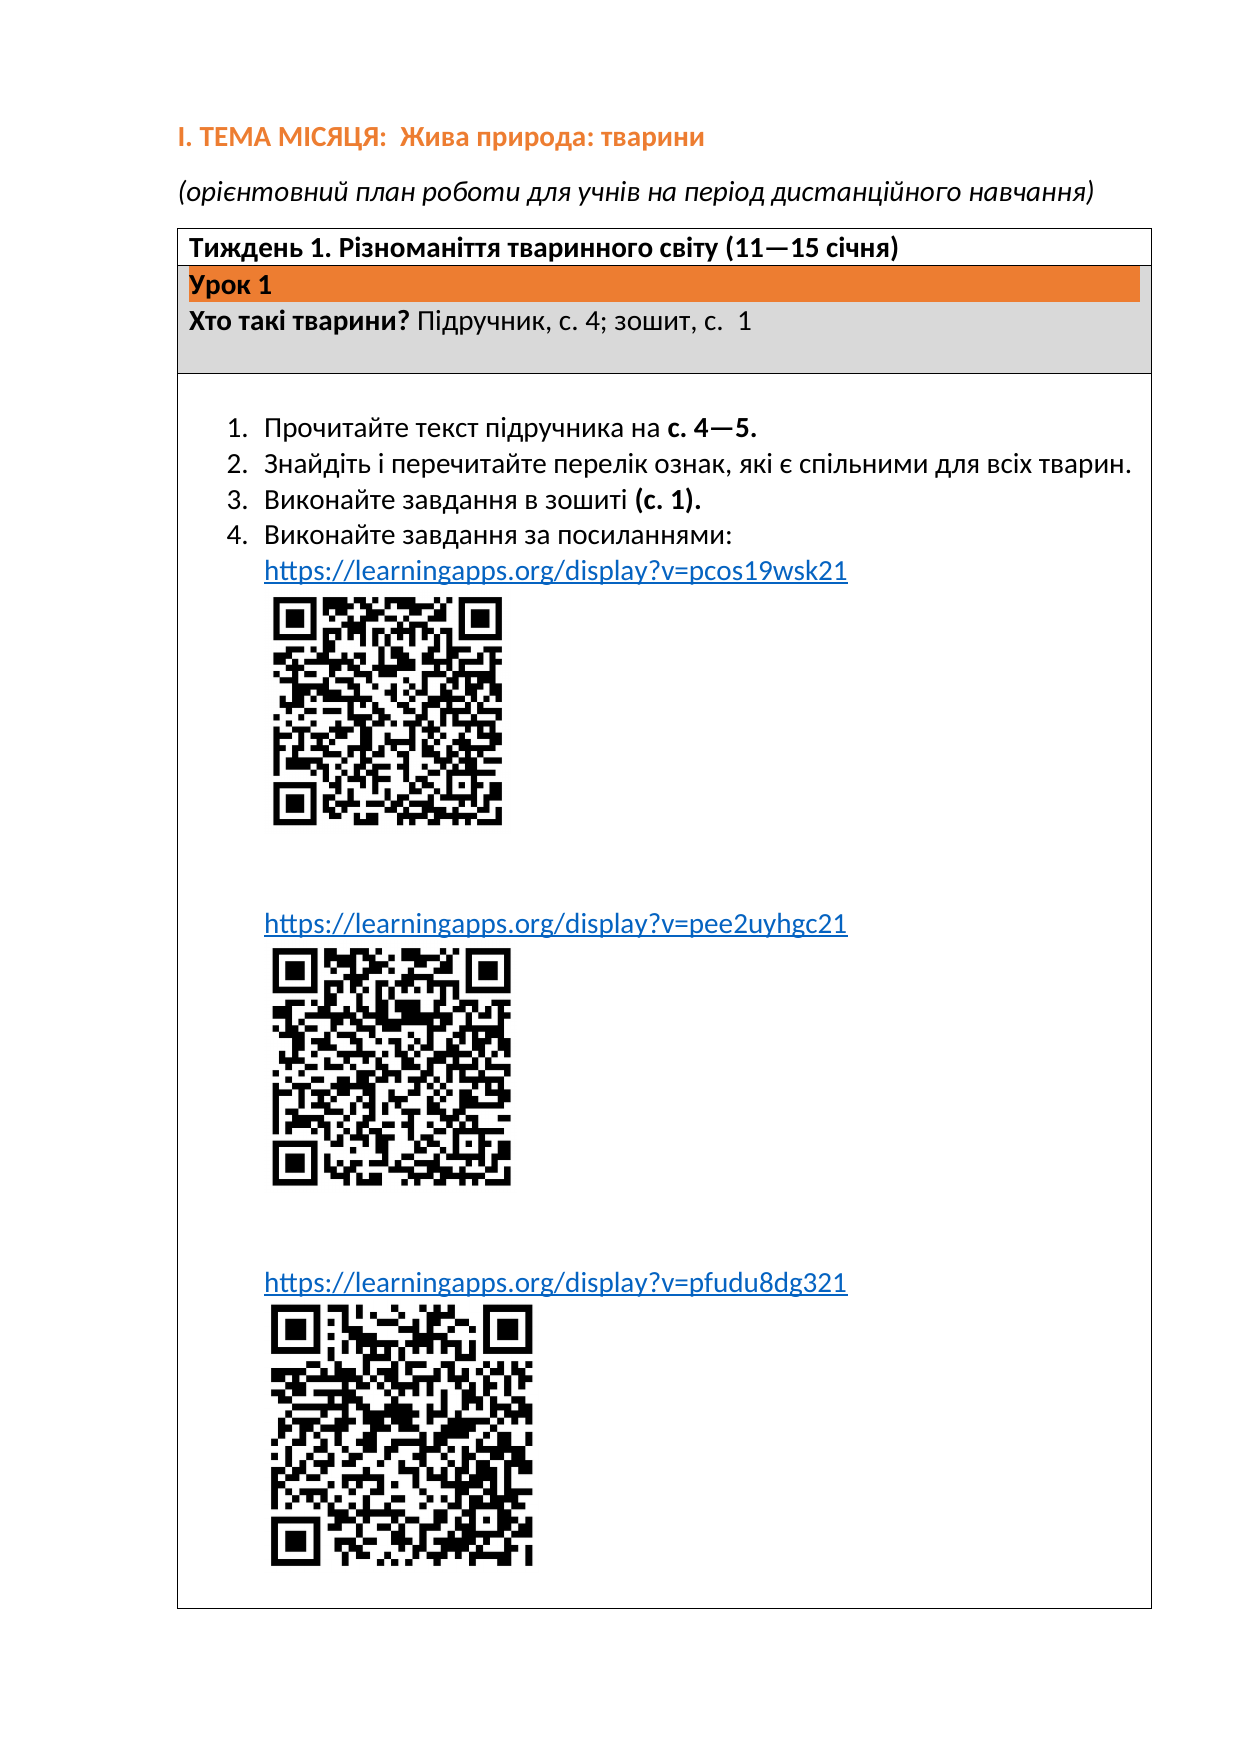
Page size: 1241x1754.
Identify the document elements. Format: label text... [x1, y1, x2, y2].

picture [263, 587, 511, 834]
picture [263, 940, 518, 1193]
table_cell Урок 1 Хто такі тварини? Підручник, с. 4; зошит, с. 1 [178, 266, 1151, 373]
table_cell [178, 374, 1151, 1608]
text (орієнтовний план роботи для учнів на період дистанційного навчання) [177, 173, 1152, 209]
table_header Тиждень 1. Різноманіття тваринного світу (11—15 січня) [178, 229, 1151, 265]
text І. ТЕМА МІСЯЦЯ: Жива природа: тварини [177, 118, 1152, 154]
picture [263, 1299, 539, 1573]
